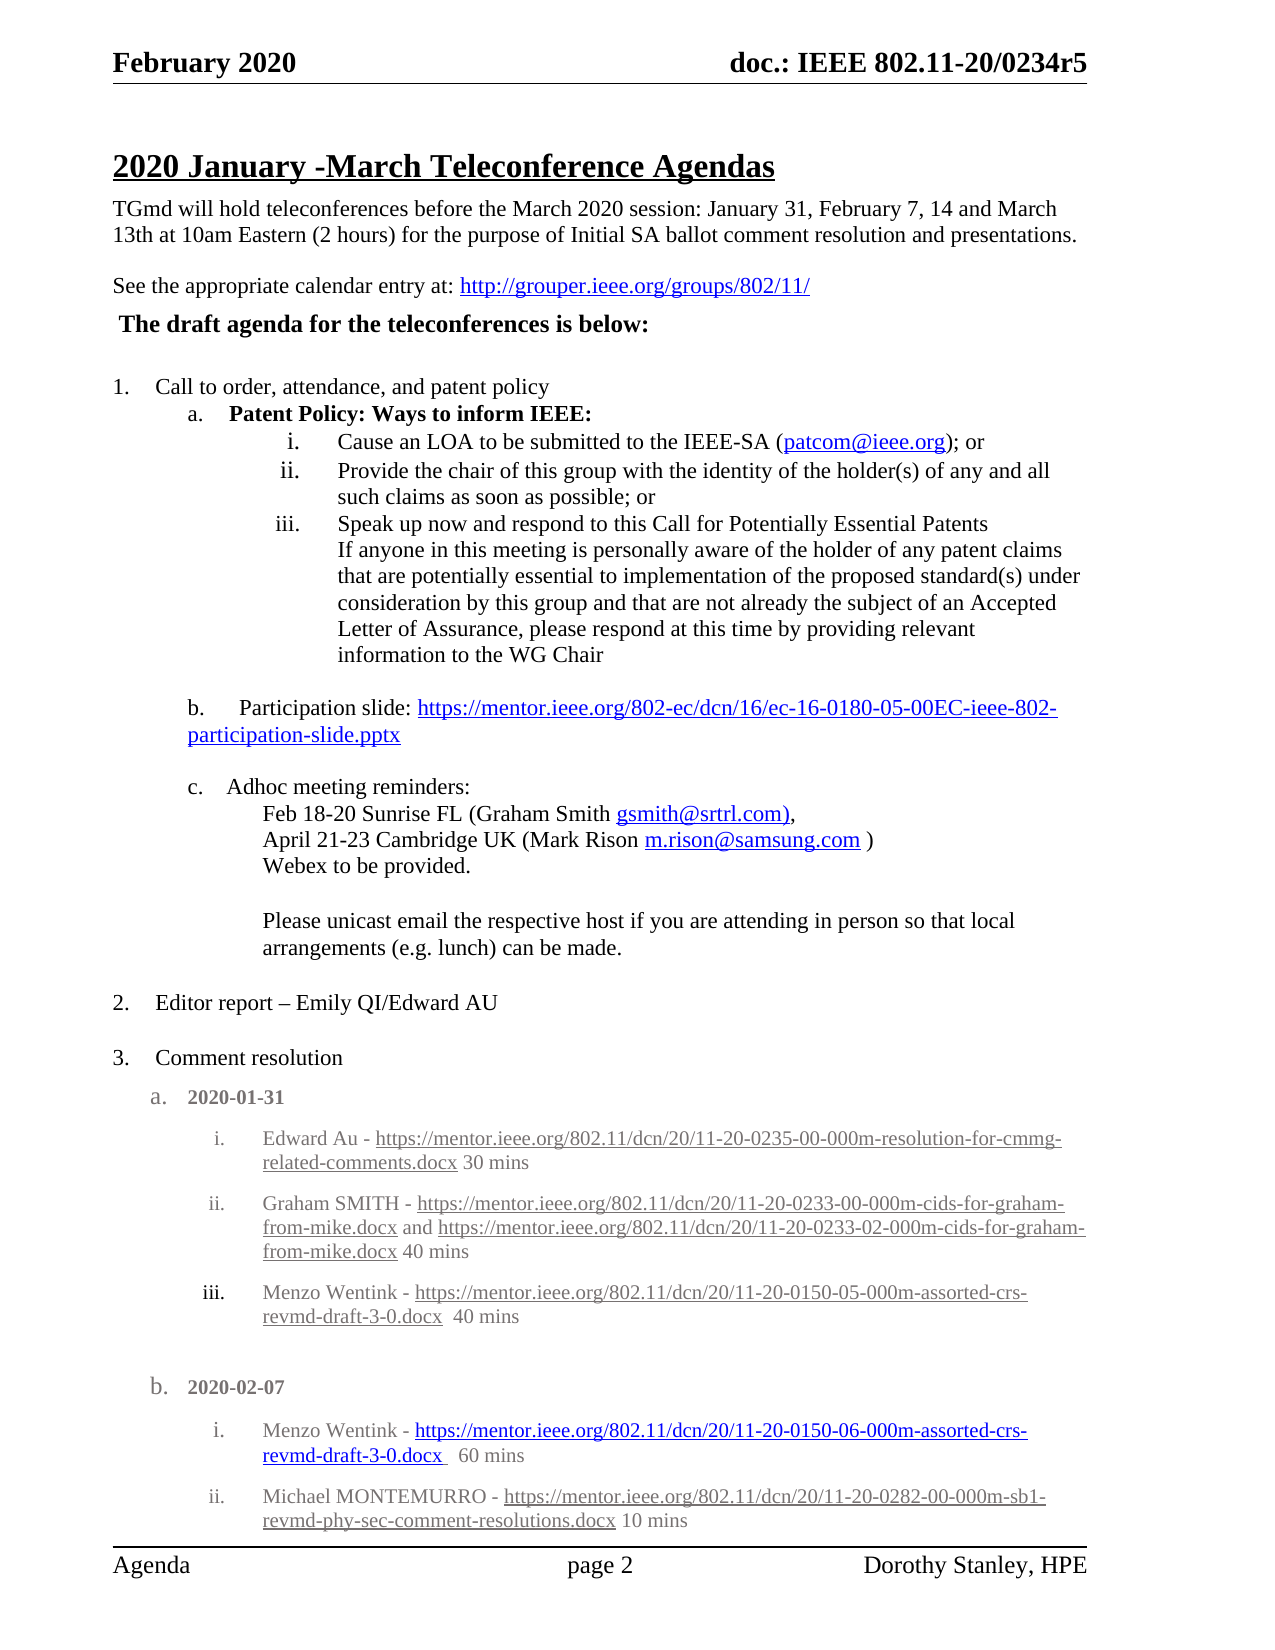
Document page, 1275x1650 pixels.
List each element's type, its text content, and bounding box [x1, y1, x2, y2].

list Menzo Wentink - https://mentor.ieee.org/802.11/dcn/20/11-20-0150-06-000m-assorted-crs-revmd-draft-3-0.docx 60 mins [225, 1416, 1087, 1467]
list Feb 18-20 Sunrise FL (Graham Smith gsmith@srtrl.com), [187, 800, 1087, 826]
list Webex to be provided. [187, 852, 1087, 907]
list 3. Comment resolution [112, 1044, 1087, 1070]
list Speak up now and respond to this Call for Potentially Essential Patents [300, 510, 1087, 536]
text TGmd will hold teleconferences before the March 2020 session: January 31, February 7, 14 and March 13th at 10am Eastern (2 hours) for the purpose of Initial SA ballot comment resolution and presentations. [112, 194, 1087, 247]
list 1. Call to order, attendance, and patent policy [112, 373, 1087, 399]
list 2. Editor report – Emily QI/Edward AU [112, 989, 1087, 1015]
list Provide the chair of this group with the identity of the holder(s) of any and all such claims as soon as possible; or [300, 455, 1087, 510]
list c. Adhoc meeting reminders: [187, 773, 1087, 800]
list 2020-02-07 [150, 1371, 1087, 1400]
list a. Patent Policy: Ways to inform IEEE: [187, 399, 1087, 426]
list Cause an LOA to be submitted to the IEEE-SA (patcom@ieee.org); or [300, 426, 1087, 455]
list Edward Au - https://mentor.ieee.org/802.11/dcn/20/11-20-0235-00-000m-resolution-for-cmmg-related-comments.docx 30 mins [225, 1126, 1087, 1174]
list If anyone in this meeting is personally aware of the holder of any patent claims that are potentially essential to implementation of the proposed standard(s) under consideration by this group and that are not already the subject of an Accepted Letter of Assurance, please respond at this time by providing relevant information to the WG Chair [337, 536, 1087, 668]
list Please unicast email the respective host if you are attending in person so that local arrangements (e.g. lunch) can be made. [262, 907, 1087, 960]
list Menzo Wentink - https://mentor.ieee.org/802.11/dcn/20/11-20-0150-05-000m-assorted-crs-revmd-draft-3-0.docx 40 mins [225, 1280, 1087, 1354]
subtitle 2020 January -March Teleconference Agendas [112, 146, 1087, 184]
text The draft agenda for the teleconferences is below: [112, 309, 1087, 338]
list April 21-23 Cambridge UK (Mark Rison m.rison@samsung.com ) [187, 826, 1087, 852]
text See the appropriate calendar entry at: http://grouper.ieee.org/groups/802/11/ [112, 272, 1087, 299]
list 2020-01-31 [150, 1081, 1087, 1109]
list Michael MONTEMURRO - https://mentor.ieee.org/802.11/dcn/20/11-20-0282-00-000m-sb1-revmd-phy-sec-comment-resolutions.docx 10 mins [225, 1483, 1087, 1532]
list Graham SMITH - https://mentor.ieee.org/802.11/dcn/20/11-20-0233-00-000m-cids-for-graham-from-mike.docx and https://mentor.ieee.org/802.11/dcn/20/11-20-0233-02-000m-cids-for-graham-from-mike.docx 40 mins [225, 1191, 1087, 1263]
list b. Participation slide: https://mentor.ieee.org/802-ec/dcn/16/ec-16-0180-05-00EC-ieee-802-participation-slide.pptx [187, 694, 1087, 747]
